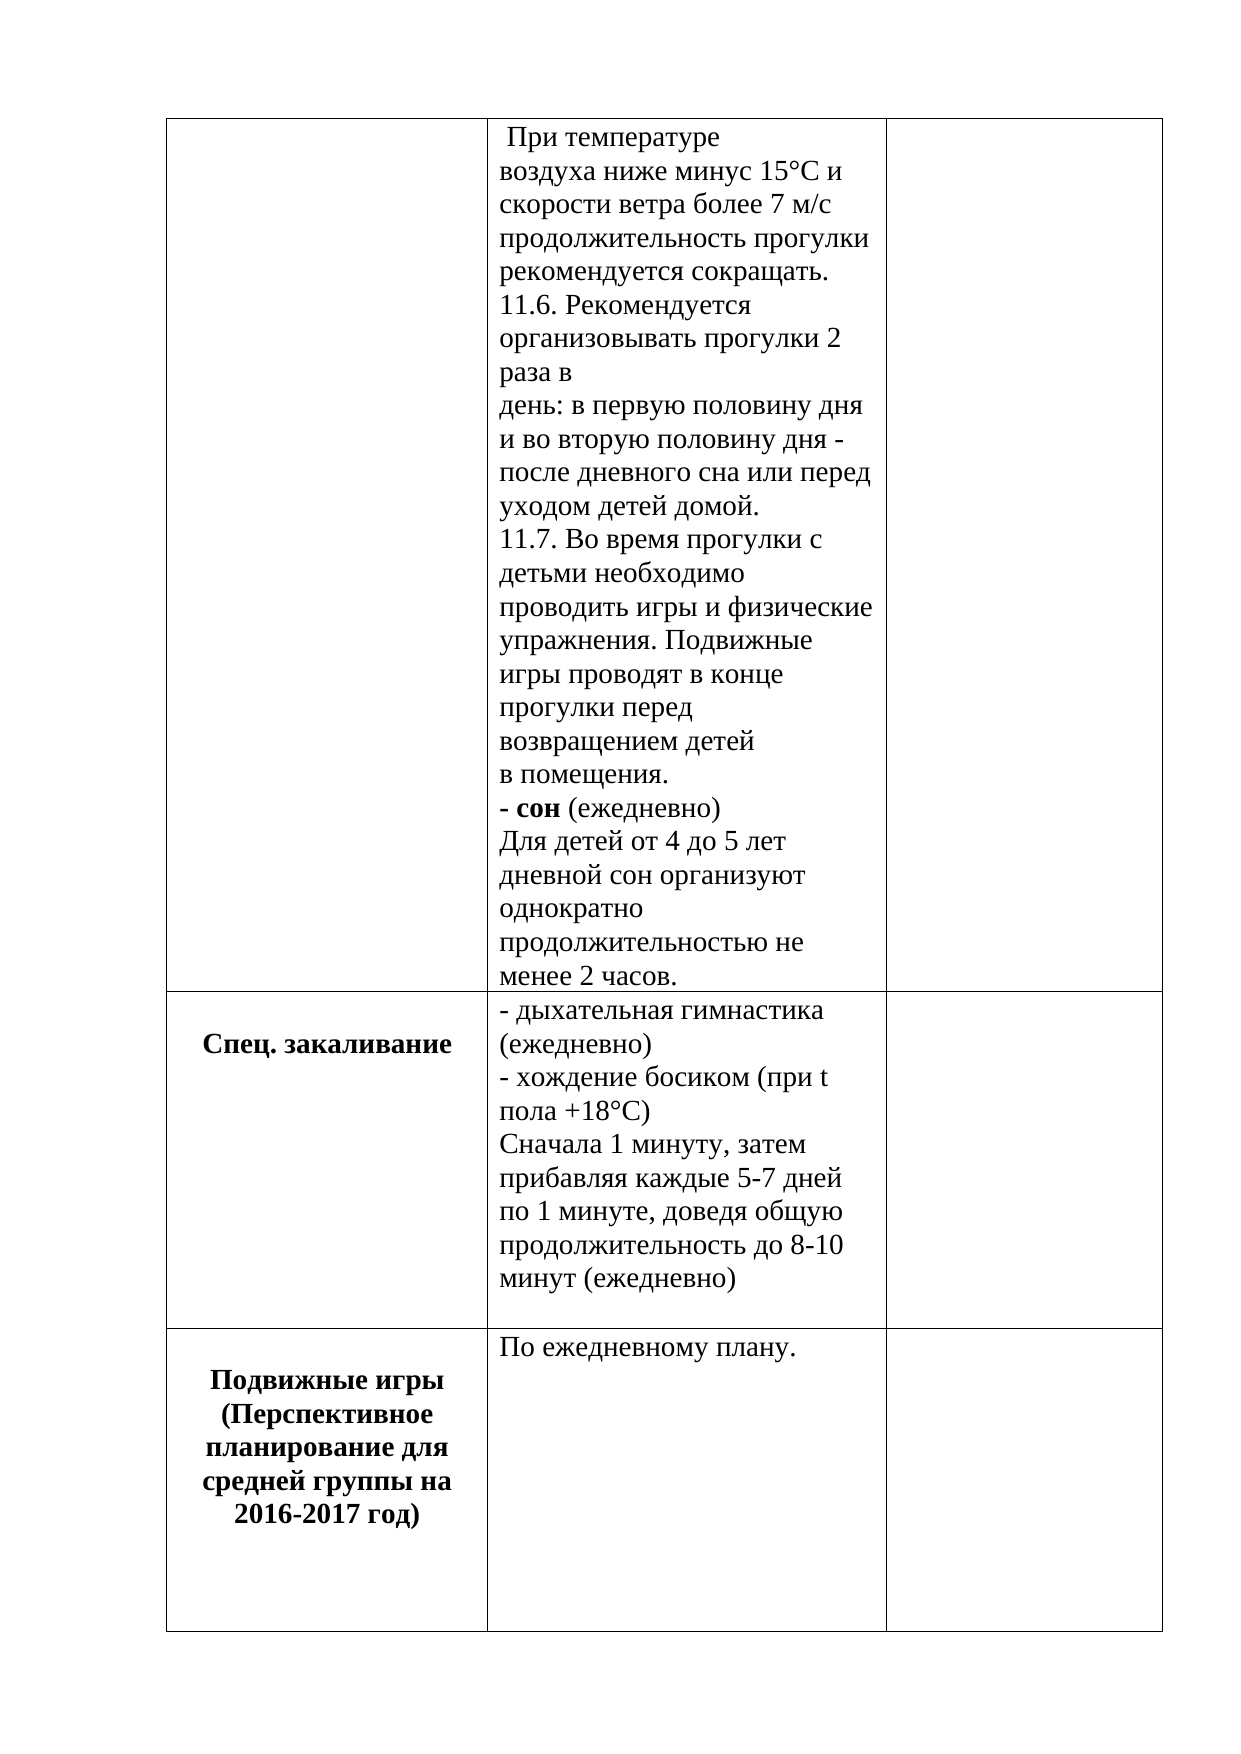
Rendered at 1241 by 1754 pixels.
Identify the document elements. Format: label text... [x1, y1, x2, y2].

table_cell Подвижные игры (Перспективное планирование для средней группы на 2016-2017 год) [167, 1329, 487, 1631]
table_cell [887, 992, 1162, 1328]
table_cell - дыхательная гимнастика (ежедневно) - хождение босиком (при t пола +18°C) Сначала 1 минуту, затем прибавляя каждые 5-7 дней по 1 минуте, доведя общую продолжительность до 8-10 минут (ежедневно) [488, 992, 886, 1328]
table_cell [488, 119, 886, 991]
table_cell Спец. закаливание [167, 992, 487, 1328]
table_cell По ежедневному плану. [488, 1329, 886, 1631]
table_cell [167, 119, 487, 991]
table_cell [887, 1329, 1162, 1631]
table_cell [887, 119, 1162, 991]
